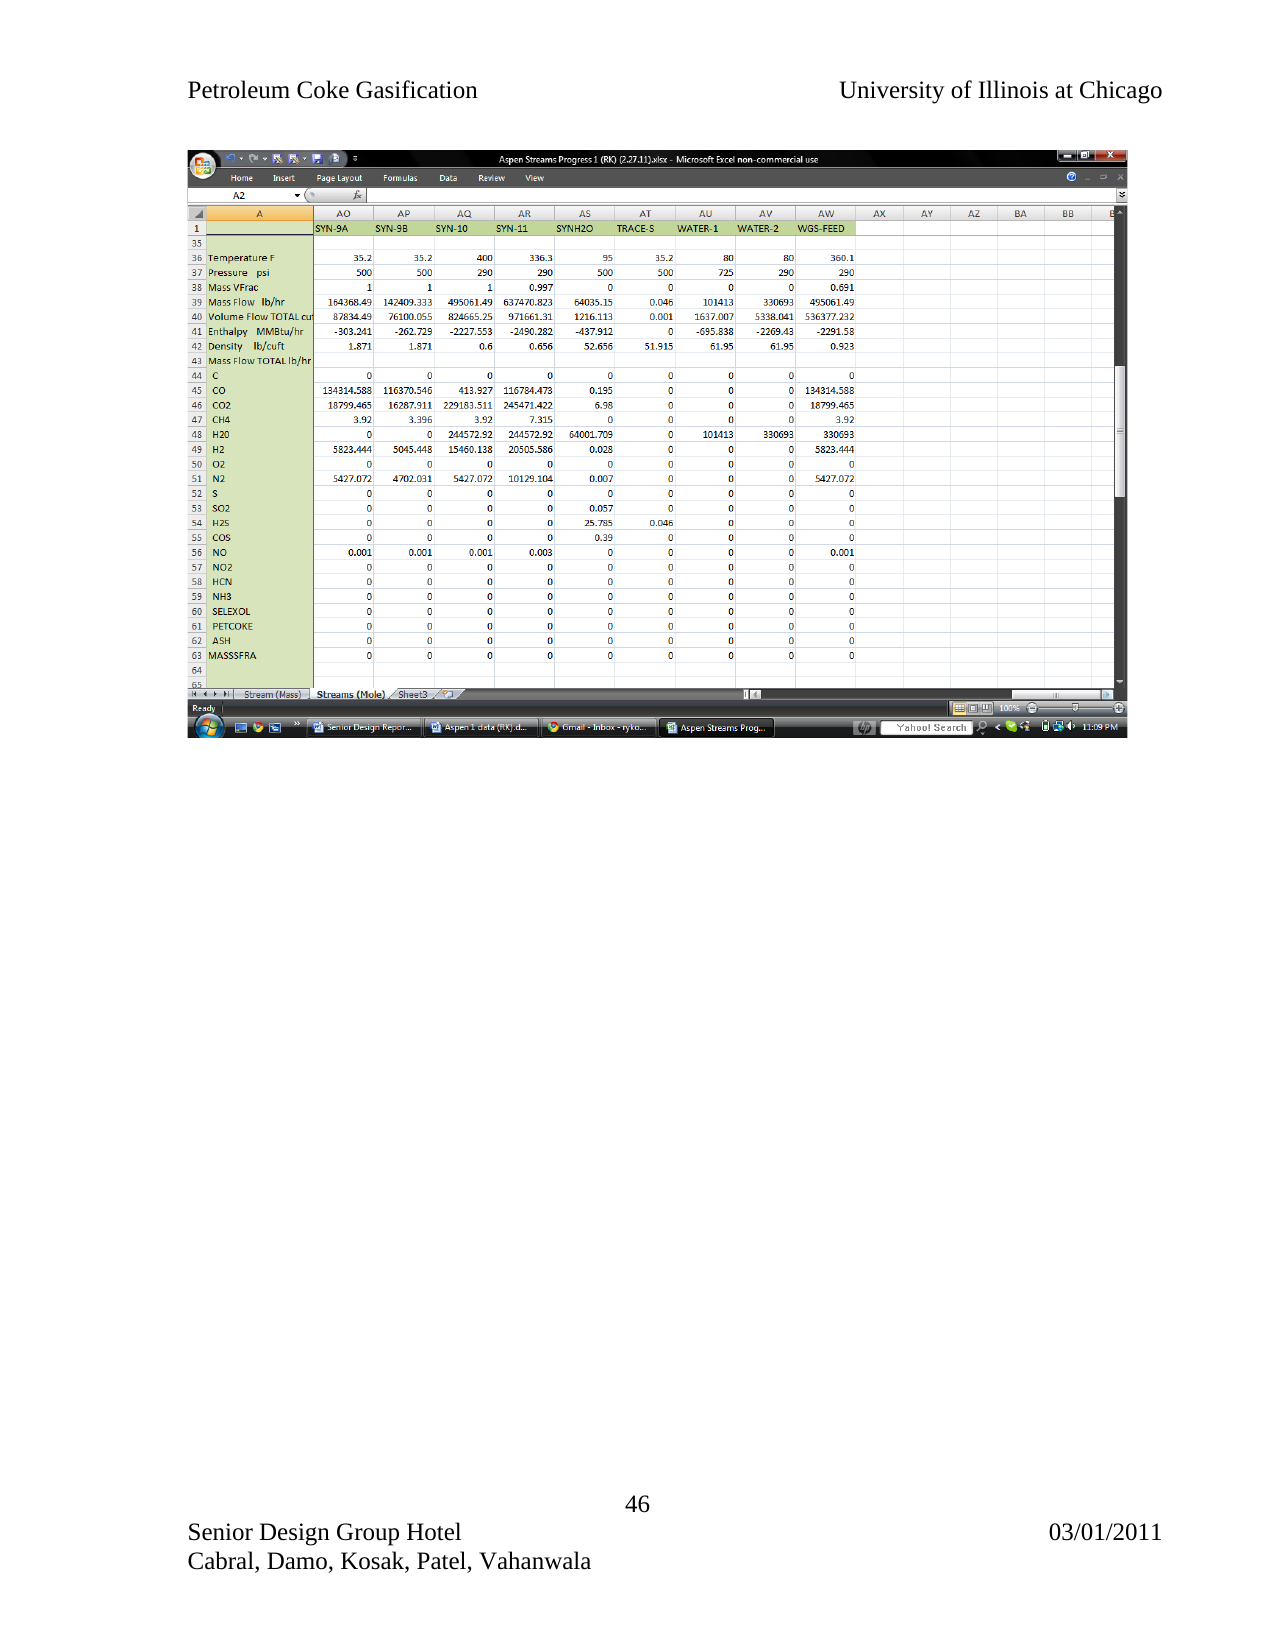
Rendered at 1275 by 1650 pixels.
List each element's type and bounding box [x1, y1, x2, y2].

picture [187, 150, 1128, 738]
